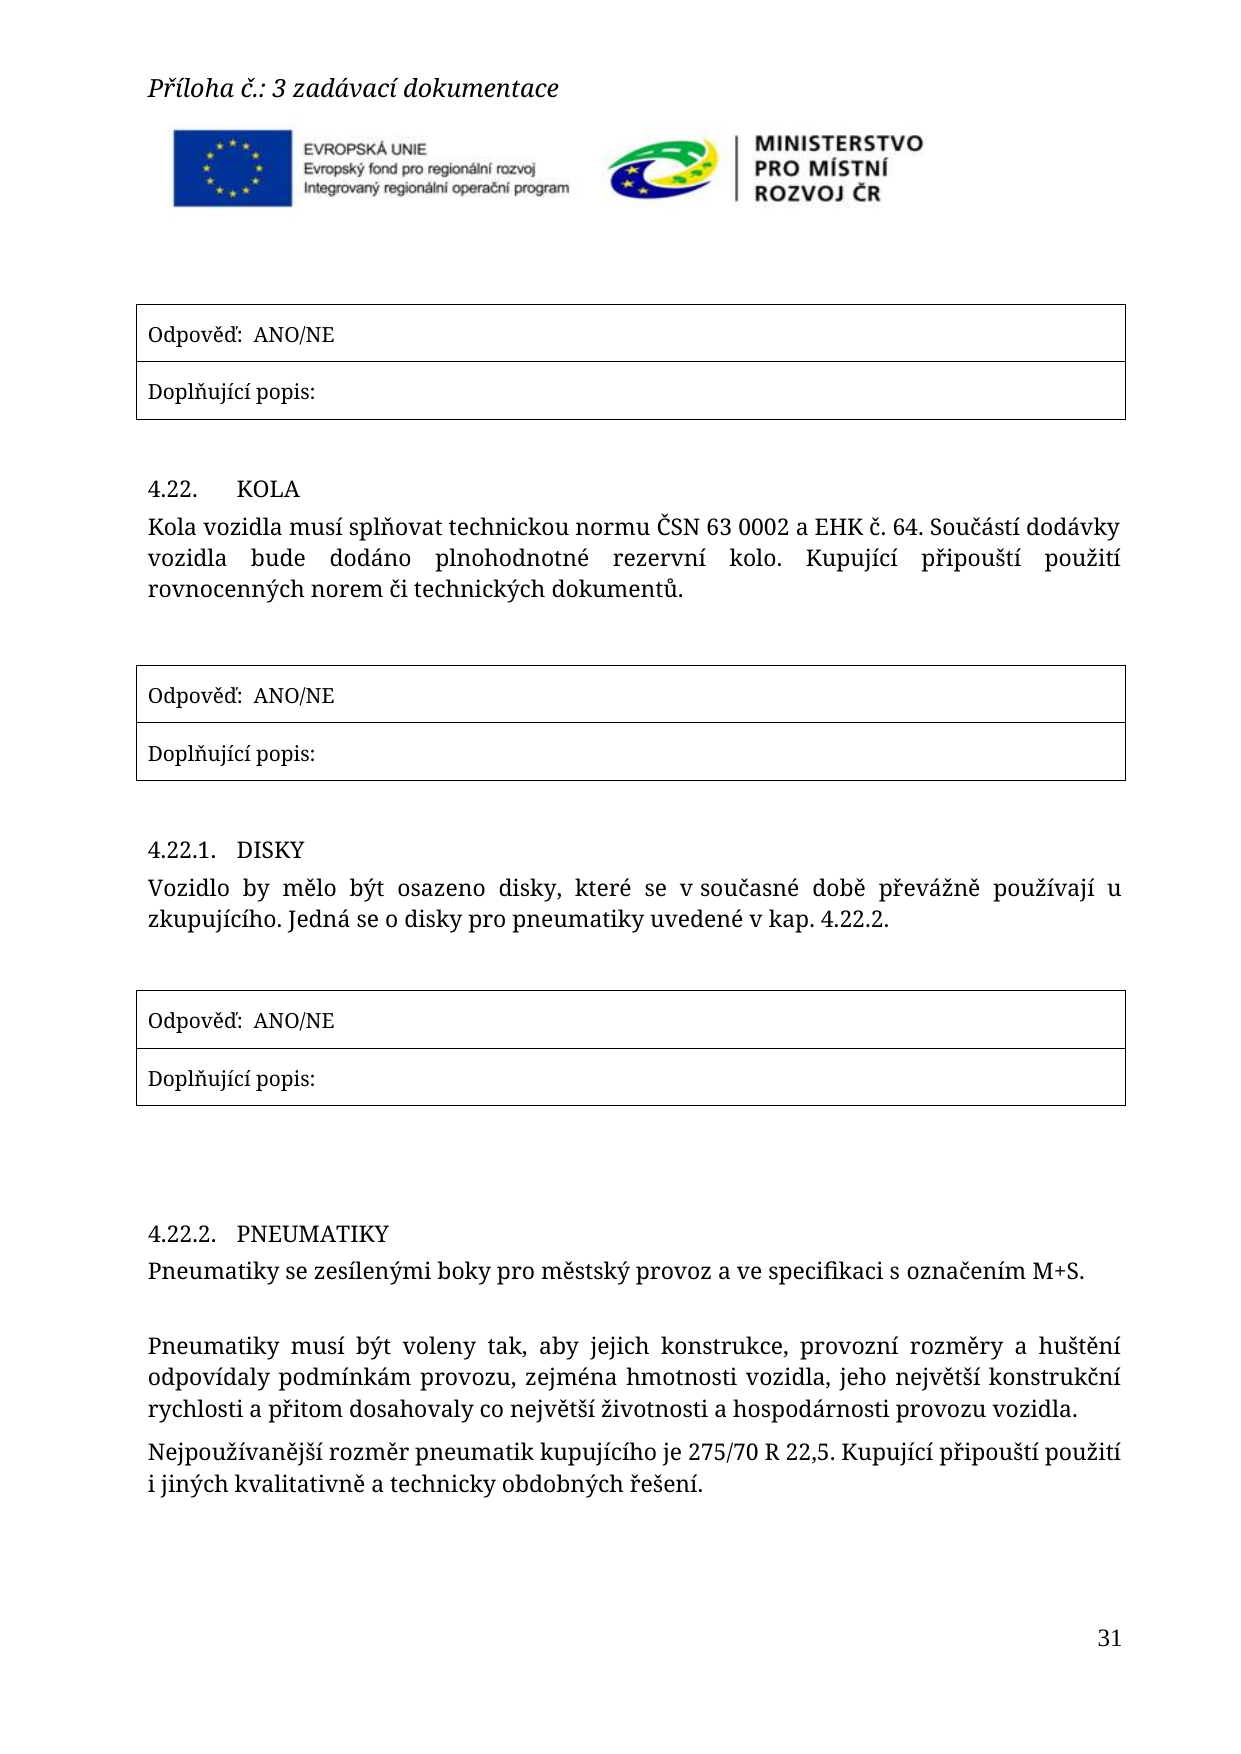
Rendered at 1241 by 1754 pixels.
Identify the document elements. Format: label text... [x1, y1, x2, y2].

subtitle Pneumatiky [148, 1217, 1122, 1249]
picture [147, 105, 948, 232]
text Pneumatiky musí být voleny tak, aby jejich konstrukce, provozní rozměry a huštění odpovídaly podmínkám provozu, zejména hmotnosti vozidla, jeho největší konstrukční rychlosti a přitom dosahovaly co největší životnosti a hospodárnosti provozu vozidla. [148, 1330, 1122, 1424]
subtitle Kola [148, 473, 1122, 504]
text Pneumatiky se zesílenými boky pro městský provoz a ve specifikaci s označením M+S. [148, 1255, 1122, 1286]
text Kola vozidla musí splňovat technickou normu ČSN 63 0002 a EHK č. 64. Součástí dodávky vozidla bude dodáno plnohodnotné rezervní kolo. Kupující připouští použití rovnocenných norem či technických dokumentů. [148, 510, 1122, 604]
table_header Odpověď: ANO/NE [137, 305, 1125, 361]
text Nejpoužívanější rozměr pneumatik kupujícího je 275/70 R 22,5. Kupující připouští použití i jiných kvalitativně a technicky obdobných řešení. [148, 1436, 1122, 1499]
text Vozidlo by mělo být osazeno disky, které se v současné době převážně používají u zkupujícího. Jedná se o disky pro pneumatiky uvedené v kap. 4.22.2. [148, 872, 1122, 934]
table_cell Doplňující popis: [137, 723, 1125, 779]
table_cell Doplňující popis: [137, 362, 1125, 418]
table_cell Doplňující popis: [137, 1049, 1125, 1105]
table_header Odpověď: ANO/NE [137, 991, 1125, 1048]
subtitle Disky [148, 834, 1122, 865]
table_header Odpověď: ANO/NE [137, 666, 1125, 722]
